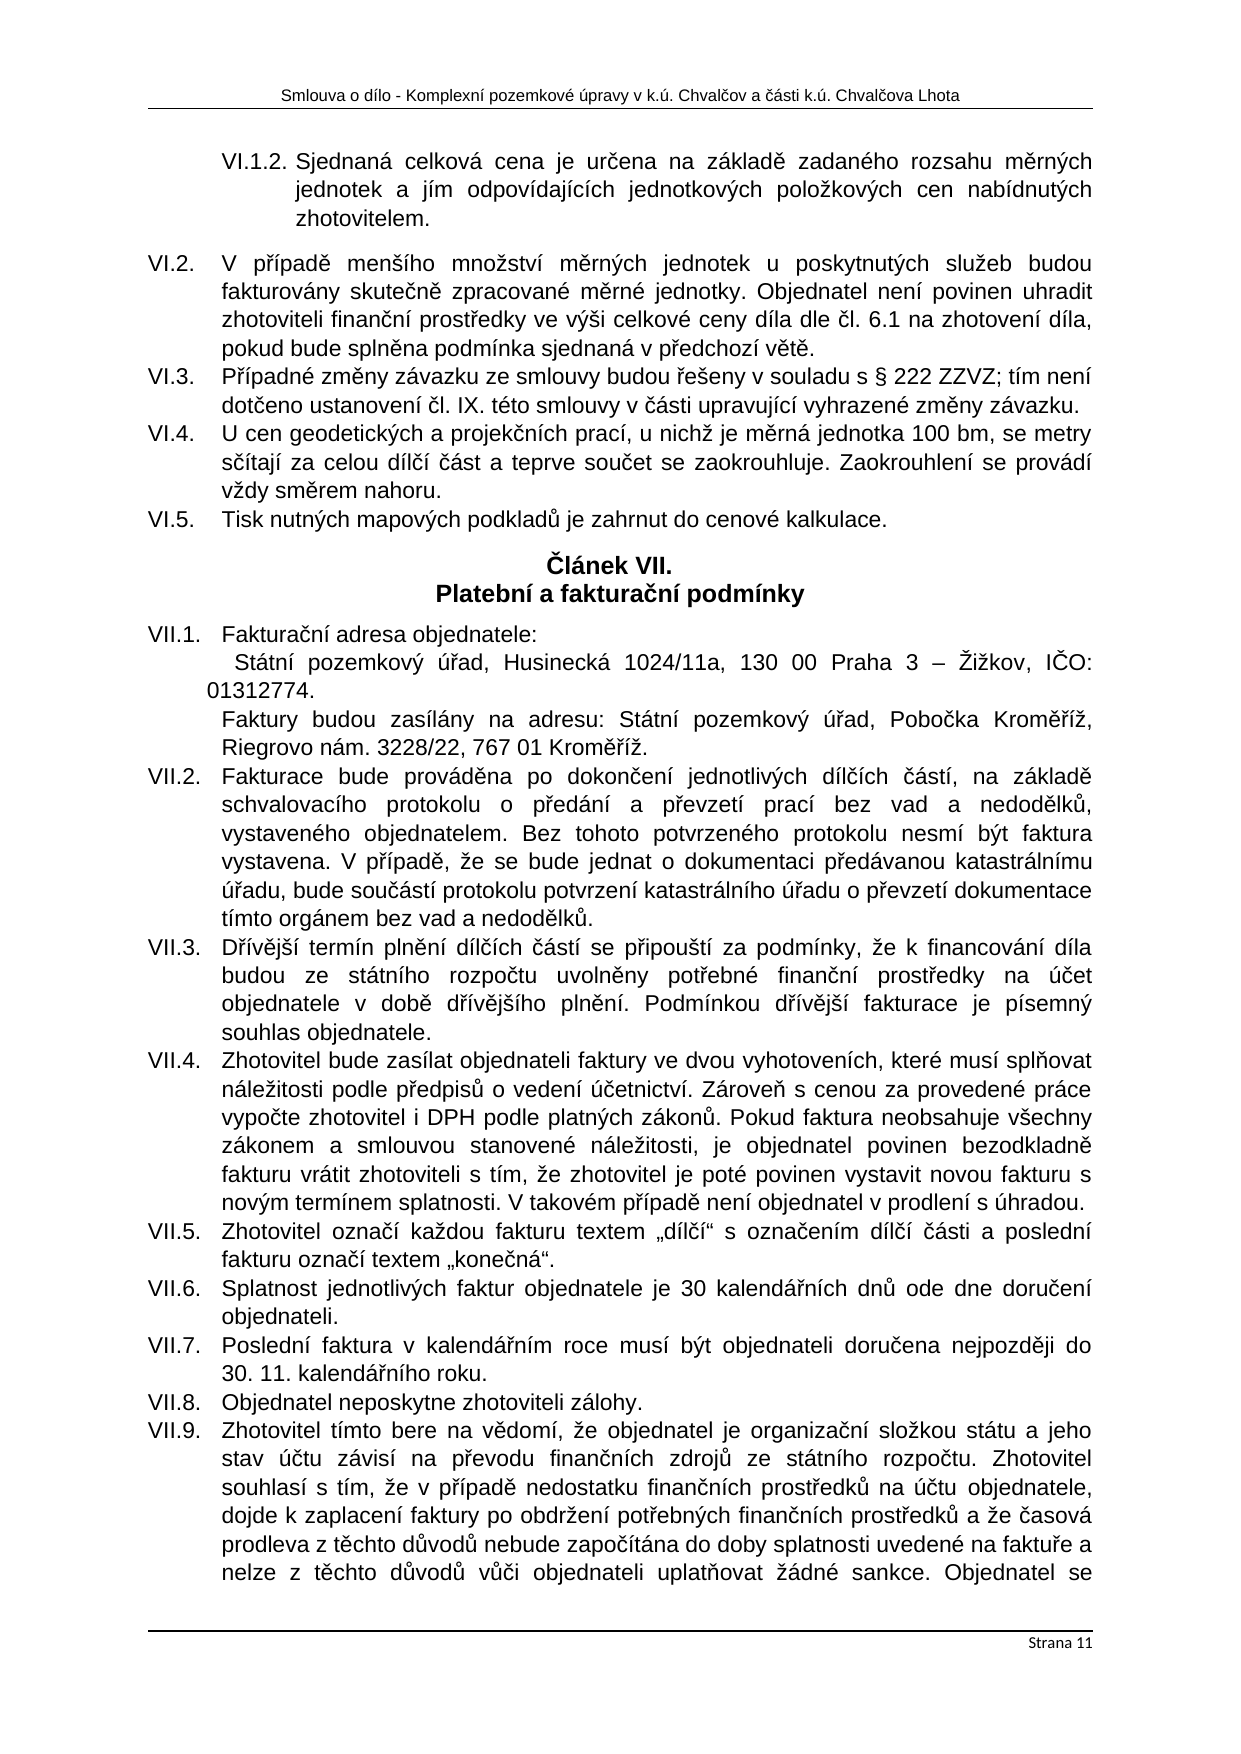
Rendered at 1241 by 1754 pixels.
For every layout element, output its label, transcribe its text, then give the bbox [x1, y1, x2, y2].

list Státní pozemkový úřad, Husinecká 1024/11a, 130 00 Praha 3 – Žižkov, IČO: 01312774. [207, 649, 1093, 704]
list Faktury budou zasílány na adresu: Státní pozemkový úřad, Pobočka Kroměříž, Riegrovo nám. 3228/22, 767 01 Kroměříž. [221, 706, 1093, 761]
text Sjednaná celková cena je určena na základě zadaného rozsahu měrných jednotek a jím odpovídajících jednotkových položkových cen nabídnutých zhotovitelem. [221, 148, 1093, 231]
subtitle Platební a fakturační podmínky [148, 551, 1093, 608]
list Fakturace bude prováděna po dokončení jednotlivých dílčích částí, na základě schvalovacího protokolu o předání a převzetí prací bez vad a nedodělků, vystaveného objednatelem. Bez tohoto potvrzeného protokolu nesmí být faktura vystavena. V případě, že se bude jednat o dokumentaci předávanou katastrálnímu úřadu, bude součástí protokolu potvrzení katastrálního úřadu o převzetí dokumentace tímto orgánem bez vad a nedodělků. [148, 763, 1093, 931]
list U cen geodetických a projekčních prací, u nichž je měrná jednotka 100 bm, se metry sčítají za celou dílčí část a teprve součet se zaokrouhluje. Zaokrouhlení se provádí vždy směrem nahoru. [148, 420, 1093, 503]
list Zhotovitel bude zasílat objednateli faktury ve dvou vyhotoveních, které musí splňovat náležitosti podle předpisů o vedení účetnictví. Zároveň s cenou za provedené práce vypočte zhotovitel i DPH podle platných zákonů. Pokud faktura neobsahuje všechny zákonem a smlouvou stanovené náležitosti, je objednatel povinen bezodkladně fakturu vrátit zhotoviteli s tím, že zhotovitel je poté povinen vystavit novou fakturu s novým termínem splatnosti. V takovém případě není objednatel v prodlení s úhradou. [148, 1047, 1093, 1216]
list Tisk nutných mapových podkladů je zahrnut do cenové kalkulace. [148, 506, 1093, 532]
list Dřívější termín plnění dílčích částí se připouští za podmínky, že k financování díla budou ze státního rozpočtu uvolněny potřebné finanční prostředky na účet objednatele v době dřívějšího plnění. Podmínkou dřívější fakturace je písemný souhlas objednatele. [148, 933, 1093, 1045]
list Fakturační adresa objednatele: [148, 621, 1093, 647]
list Poslední faktura v kalendářním roce musí být objednateli doručena nejpozději do 30. 11. kalendářního roku. [148, 1332, 1093, 1386]
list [148, 1417, 1093, 1585]
list Zhotovitel označí každou fakturu textem „dílčí“ s označením dílčí části a poslední fakturu označí textem „konečná“. [148, 1218, 1093, 1273]
list Splatnost jednotlivých faktur objednatele je 30 kalendářních dnů ode dne doručení objednateli. [148, 1275, 1093, 1329]
list Objednatel neposkytne zhotoviteli zálohy. [148, 1388, 1093, 1415]
list Případné změny závazku ze smlouvy budou řešeny v souladu s § 222 ZZVZ; tím není dotčeno ustanovení čl. IX. této smlouvy v části upravující vyhrazené změny závazku. [148, 363, 1093, 418]
list V případě menšího množství měrných jednotek u poskytnutých služeb budou fakturovány skutečně zpracované měrné jednotky. Objednatel není povinen uhradit zhotoviteli finanční prostředky ve výši celkové ceny díla dle čl. 6.1 na zhotovení díla, pokud bude splněna podmínka sjednaná v předchozí větě. [148, 249, 1093, 361]
